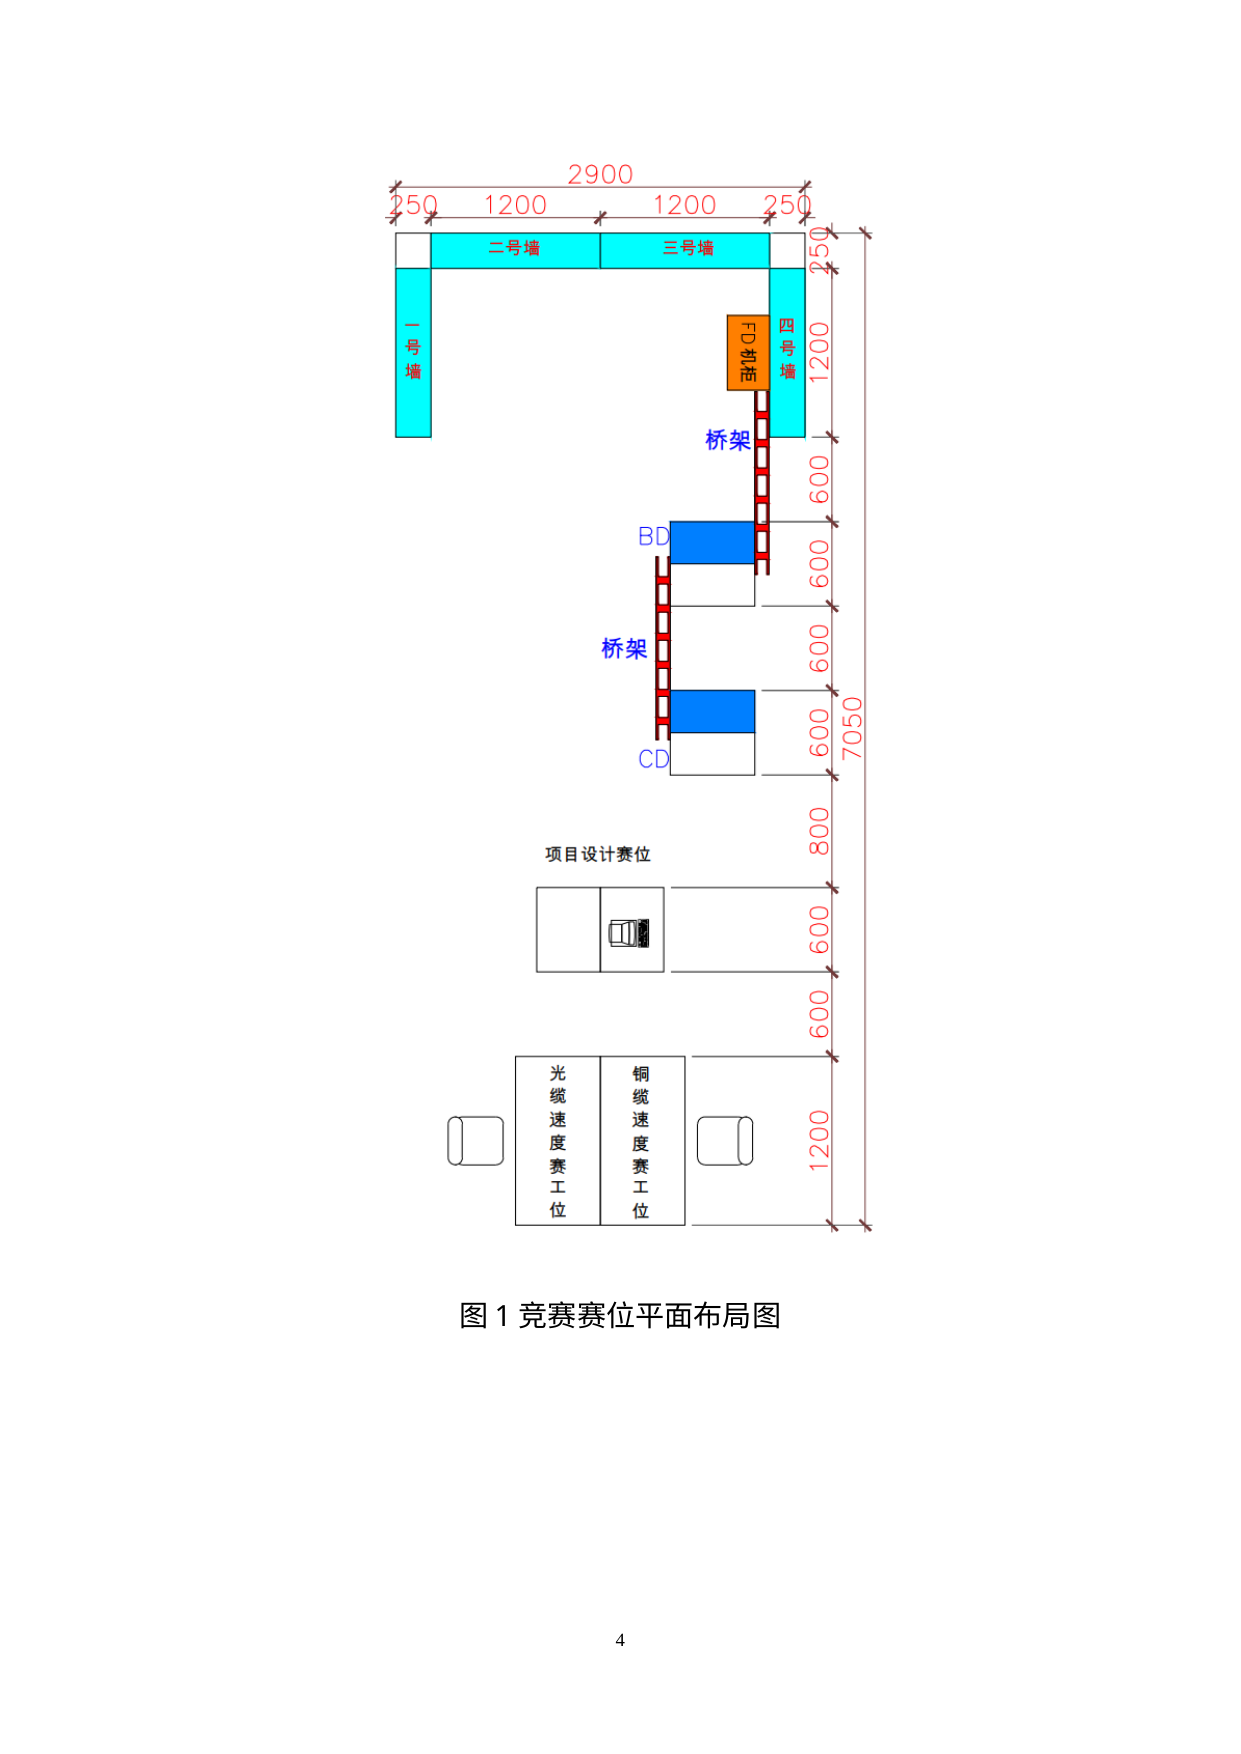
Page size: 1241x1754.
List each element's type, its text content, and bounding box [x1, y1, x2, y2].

picture [305, 162, 935, 1261]
text 图1 竞赛赛位平面布局图 [187, 1274, 1053, 1353]
